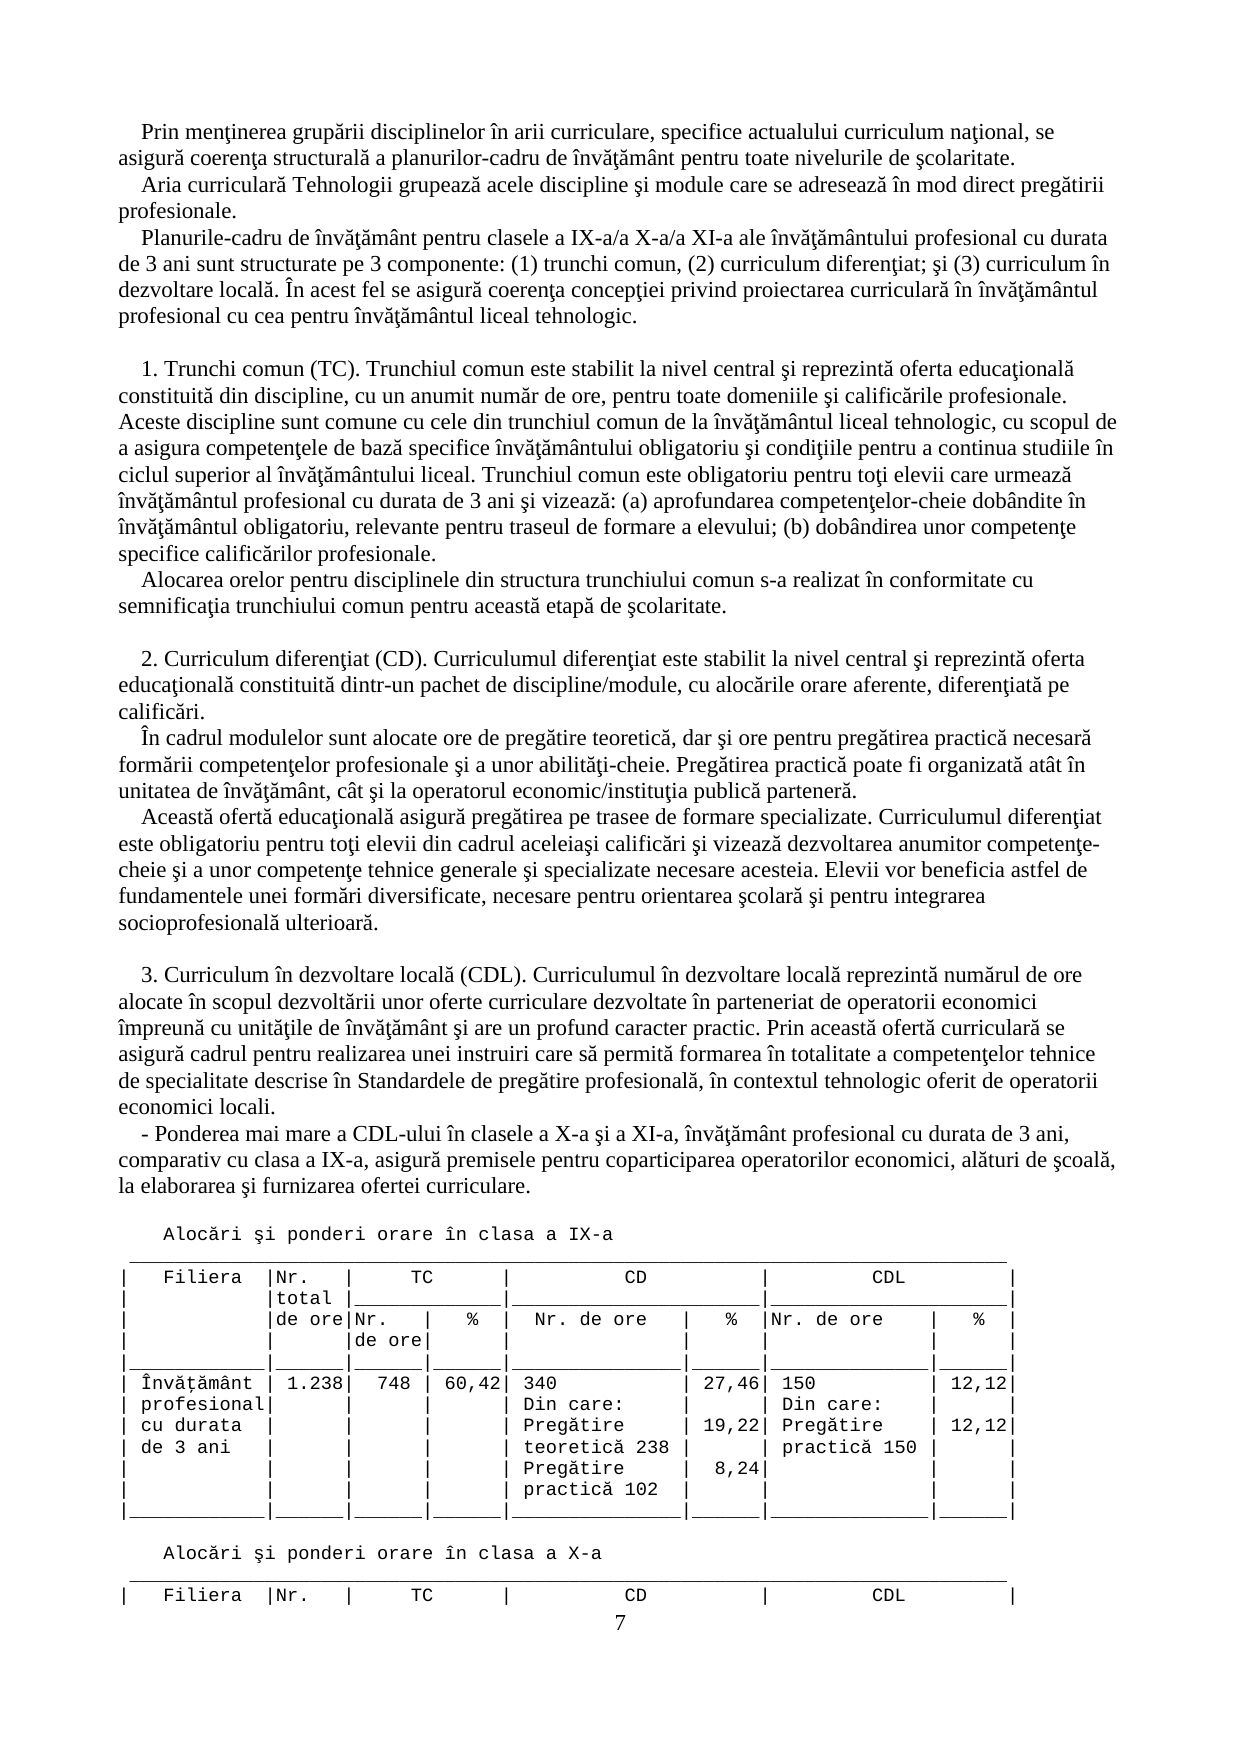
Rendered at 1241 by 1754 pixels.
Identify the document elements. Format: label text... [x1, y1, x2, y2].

text ______________________________________________________________________________ [118, 1246, 1122, 1267]
text | | |de ore| | | | | | [118, 1331, 1122, 1352]
text | | | | | practică 102 | | | | [118, 1480, 1122, 1501]
text 1. Trunchi comun (TC). Trunchiul comun este stabilit la nivel central şi reprezintă oferta educaţională constituită din discipline, cu un anumit număr de ore, pentru toate domeniile şi calificările profesionale. Aceste discipline sunt comune cu cele din trunchiul comun de la învăţământul liceal tehnologic, cu scopul de a asigura competenţele de bază specifice învăţământului obligatoriu şi condiţiile pentru a continua studiile în ciclul superior al învăţământului liceal. Trunchiul comun este obligatoriu pentru toţi elevii care urmează învăţământul profesional cu durata de 3 ani şi vizează: (a) aprofundarea competenţelor-cheie dobândite în învăţământul obligatoriu, relevante pentru traseul de formare a elevului; (b) dobândirea unor competenţe specifice calificărilor profesionale. [118, 355, 1122, 566]
text Alocări şi ponderi orare în clasa a IX-a [118, 1225, 1122, 1246]
text Alocări şi ponderi orare în clasa a X-a [118, 1544, 1122, 1565]
text | profesional| | | | Din care: | | Din care: | | [118, 1395, 1122, 1416]
text | de 3 ani | | | | teoretică 238 | | practică 150 | | [118, 1437, 1122, 1459]
text | Filiera |Nr. | TC | CD | CDL | [118, 1267, 1122, 1289]
text | | | | | Pregătire | 8,24| | | [118, 1459, 1122, 1480]
text | cu durata | | | | Pregătire | 19,22| Pregătire | 12,12| [118, 1416, 1122, 1437]
text Prin menţinerea grupării disciplinelor în arii curriculare, specifice actualului curriculum naţional, se asigură coerenţa structurală a planurilor-cadru de învăţământ pentru toate nivelurile de şcolaritate. [118, 118, 1122, 171]
text În cadrul modulelor sunt alocate ore de pregătire teoretică, dar şi ore pentru pregătirea practică necesară formării competenţelor profesionale şi a unor abilităţi-cheie. Pregătirea practică poate fi organizată atât în unitatea de învăţământ, cât şi la operatorul economic/instituţia publică parteneră. [118, 724, 1122, 803]
text - Ponderea mai mare a CDL-ului în clasele a X-a şi a XI-a, învăţământ profesional cu durata de 3 ani, comparativ cu clasa a IX-a, asigură premisele pentru coparticiparea operatorilor economici, alături de şcoală, la elaborarea şi furnizarea ofertei curriculare. [118, 1119, 1122, 1199]
text | Învăţământ | 1.238| 748 | 60,42| 340 | 27,46| 150 | 12,12| [118, 1374, 1122, 1395]
text Această ofertă educaţională asigură pregătirea pe trasee de formare specializate. Curriculumul diferenţiat este obligatoriu pentru toţi elevii din cadrul aceleiaşi calificări şi vizează dezvoltarea anumitor competenţe-cheie şi a unor competenţe tehnice generale şi specializate necesare acesteia. Elevii vor beneficia astfel de fundamentele unei formări diversificate, necesare pentru orientarea şcolară şi pentru integrarea socioprofesională ulterioară. [118, 803, 1122, 935]
text Planurile-cadru de învăţământ pentru clasele a IX-a/a X-a/a XI-a ale învăţământului profesional cu durata de 3 ani sunt structurate pe 3 componente: (1) trunchi comun, (2) curriculum diferenţiat; şi (3) curriculum în dezvoltare locală. În acest fel se asigură coerenţa concepţiei privind proiectarea curriculară în învăţământul profesional cu cea pentru învăţământul liceal tehnologic. [118, 223, 1122, 329]
text | |total |_____________|______________________|_____________________| [118, 1289, 1122, 1310]
text Aria curriculară Tehnologii grupează acele discipline şi module care se adresează în mod direct pregătirii profesionale. [118, 171, 1122, 223]
text Alocarea orelor pentru disciplinele din structura trunchiului comun s-a realizat în conformitate cu semnificaţia trunchiului comun pentru această etapă de şcolaritate. [118, 566, 1122, 619]
text 2. Curriculum diferenţiat (CD). Curriculumul diferenţiat este stabilit la nivel central şi reprezintă oferta educaţională constituită dintr-un pachet de discipline/module, cu alocările orare aferente, diferenţiată pe calificări. [118, 645, 1122, 724]
text |____________|______|______|______|_______________|______|______________|______| [118, 1352, 1122, 1374]
text 3. Curriculum în dezvoltare locală (CDL). Curriculumul în dezvoltare locală reprezintă numărul de ore alocate în scopul dezvoltării unor oferte curriculare dezvoltate în parteneriat de operatorii economici împreună cu unităţile de învăţământ şi are un profund caracter practic. Prin această ofertă curriculară se asigură cadrul pentru realizarea unei instruiri care să permită formarea în totalitate a competenţelor tehnice de specialitate descrise în Standardele de pregătire profesională, în contextul tehnologic oferit de operatorii economici locali. [118, 961, 1122, 1119]
text ______________________________________________________________________________ [118, 1565, 1122, 1586]
text | Filiera |Nr. | TC | CD | CDL | [118, 1586, 1122, 1607]
text | |de ore|Nr. | % | Nr. de ore | % |Nr. de ore | % | [118, 1310, 1122, 1331]
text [118, 1501, 1122, 1522]
